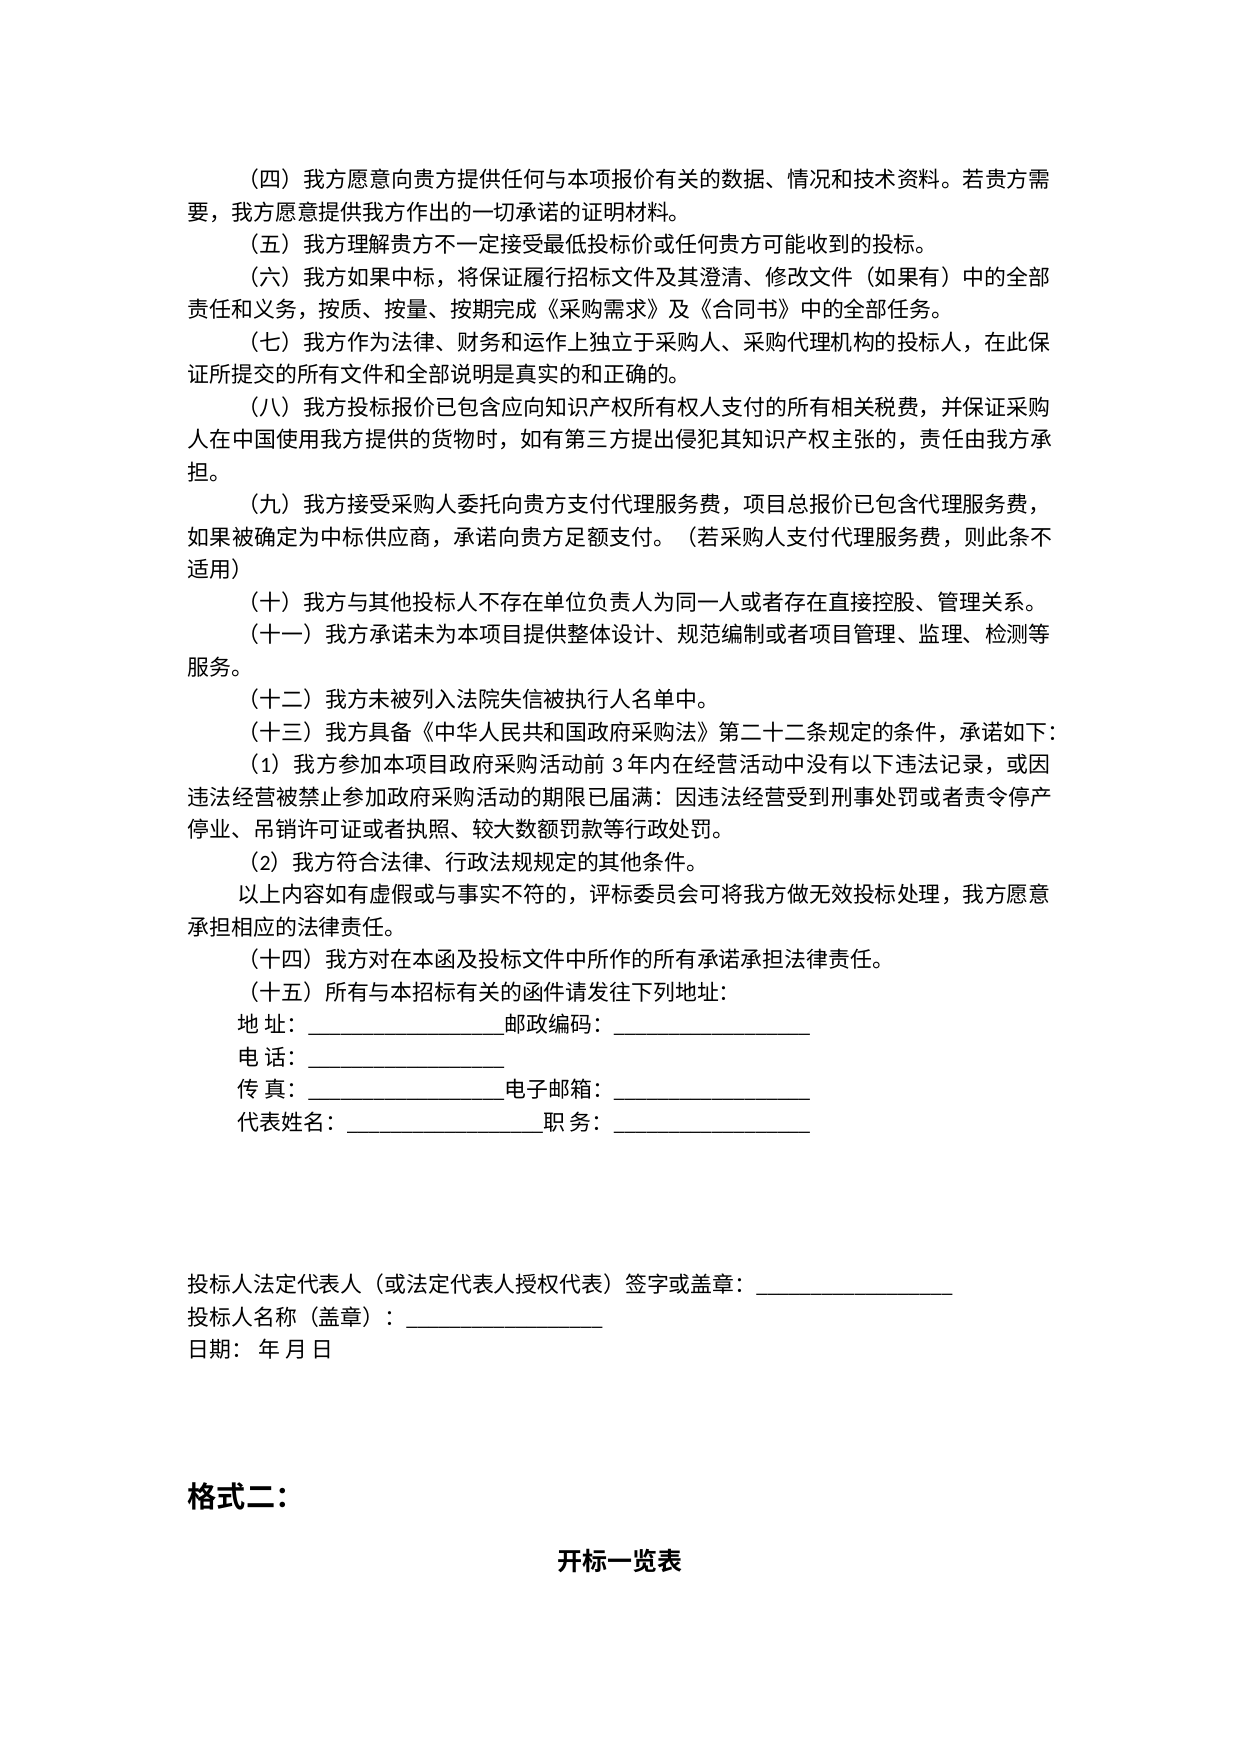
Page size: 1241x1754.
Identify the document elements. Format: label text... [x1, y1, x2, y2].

text 代表姓名：__________________职 务：__________________ [187, 1104, 1053, 1137]
text 日期： 年 月 日 [187, 1332, 1053, 1364]
text 投标人法定代表人（或法定代表人授权代表）签字或盖章：__________________ [187, 1267, 1053, 1299]
text （九）我方接受采购人委托向贵方支付代理服务费，项目总报价已包含代理服务费，如果被确定为中标供应商，承诺向贵方足额支付。（若采购人支付代理服务费，则此条不适用） [187, 487, 1053, 584]
text （2）我方符合法律、行政法规规定的其他条件。 [187, 844, 1053, 877]
text （十三）我方具备《中华人民共和国政府采购法》第二十二条规定的条件，承诺如下： [187, 714, 1053, 747]
text 传 真：__________________电子邮箱：__________________ [187, 1072, 1053, 1104]
text （五）我方理解贵方不一定接受最低投标价或任何贵方可能收到的投标。 [187, 227, 1053, 259]
text 格式二： [187, 1462, 1053, 1527]
text 以上内容如有虚假或与事实不符的，评标委员会可将我方做无效投标处理，我方愿意承担相应的法律责任。 [187, 877, 1053, 942]
text 地 址：__________________邮政编码：__________________ [187, 1007, 1053, 1039]
text （十五）所有与本招标有关的函件请发往下列地址： [187, 974, 1053, 1007]
text （十四）我方对在本函及投标文件中所作的所有承诺承担法律责任。 [187, 942, 1053, 974]
text （十）我方与其他投标人不存在单位负责人为同一人或者存在直接控股、管理关系。 [187, 584, 1053, 617]
text （四）我方愿意向贵方提供任何与本项报价有关的数据、情况和技术资料。若贵方需要，我方愿意提供我方作出的一切承诺的证明材料。 [187, 162, 1053, 227]
text （1）我方参加本项目政府采购活动前3年内在经营活动中没有以下违法记录，或因违法经营被禁止参加政府采购活动的期限已届满：因违法经营受到刑事处罚或者责令停产停业、吊销许可证或者执照、较大数额罚款等行政处罚。 [187, 747, 1053, 844]
text （八）我方投标报价已包含应向知识产权所有权人支付的所有相关税费，并保证采购人在中国使用我方提供的货物时，如有第三方提出侵犯其知识产权主张的，责任由我方承担。 [187, 389, 1053, 487]
text 投标人名称（盖章）：__________________ [187, 1299, 1053, 1332]
text 开标一览表 [187, 1527, 1053, 1592]
text （十二）我方未被列入法院失信被执行人名单中。 [187, 682, 1053, 714]
text 电 话：__________________ [187, 1039, 1053, 1072]
text （十一）我方承诺未为本项目提供整体设计、规范编制或者项目管理、监理、检测等服务。 [187, 617, 1053, 682]
text （六）我方如果中标，将保证履行招标文件及其澄清、修改文件（如果有）中的全部责任和义务，按质、按量、按期完成《采购需求》及《合同书》中的全部任务。 [187, 259, 1053, 324]
text （七）我方作为法律、财务和运作上独立于采购人、采购代理机构的投标人，在此保证所提交的所有文件和全部说明是真实的和正确的。 [187, 324, 1053, 389]
